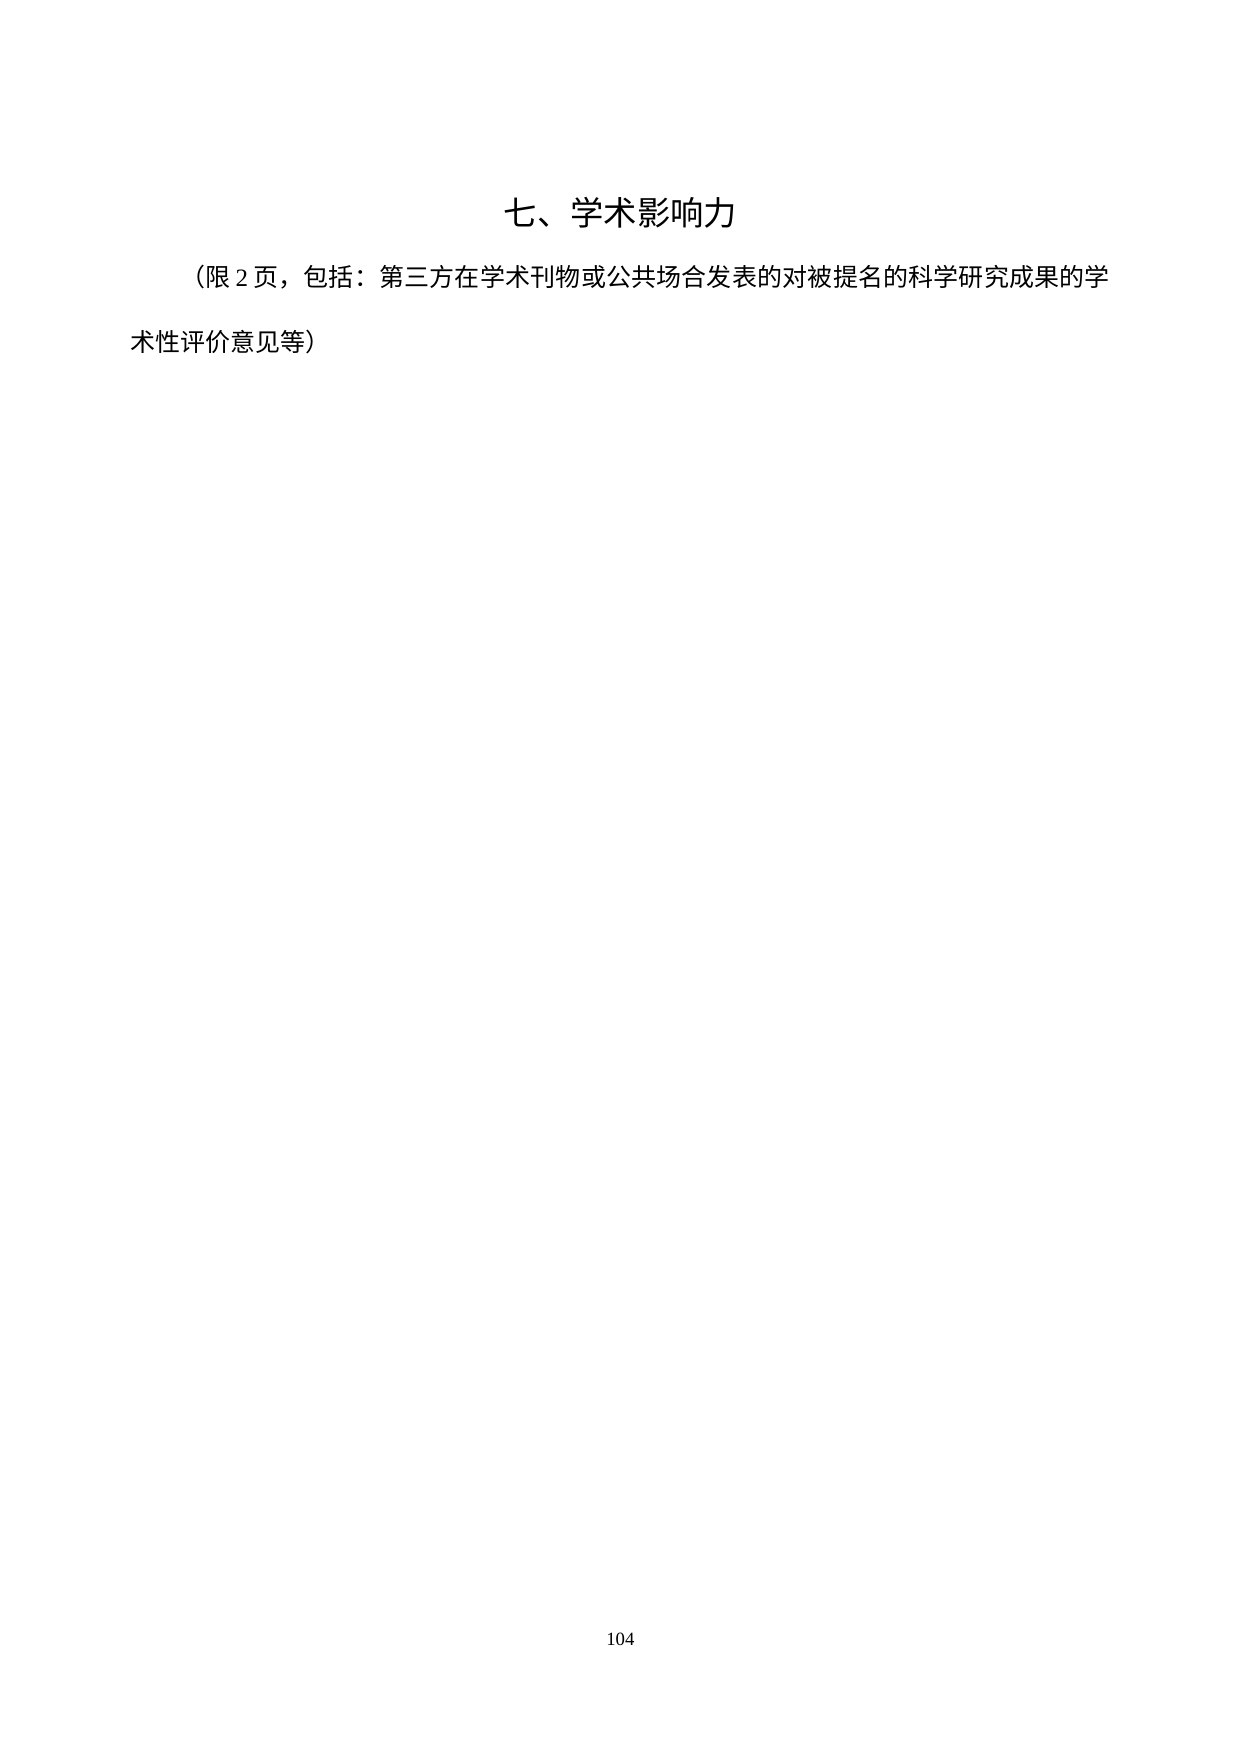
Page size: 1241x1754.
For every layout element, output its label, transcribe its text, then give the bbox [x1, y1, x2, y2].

subtitle 七、学术影响力 [130, 178, 1110, 243]
text （限2页，包括：第三方在学术刊物或公共场合发表的对被提名的科学研究成果的学术性评价意见等） [130, 243, 1110, 373]
